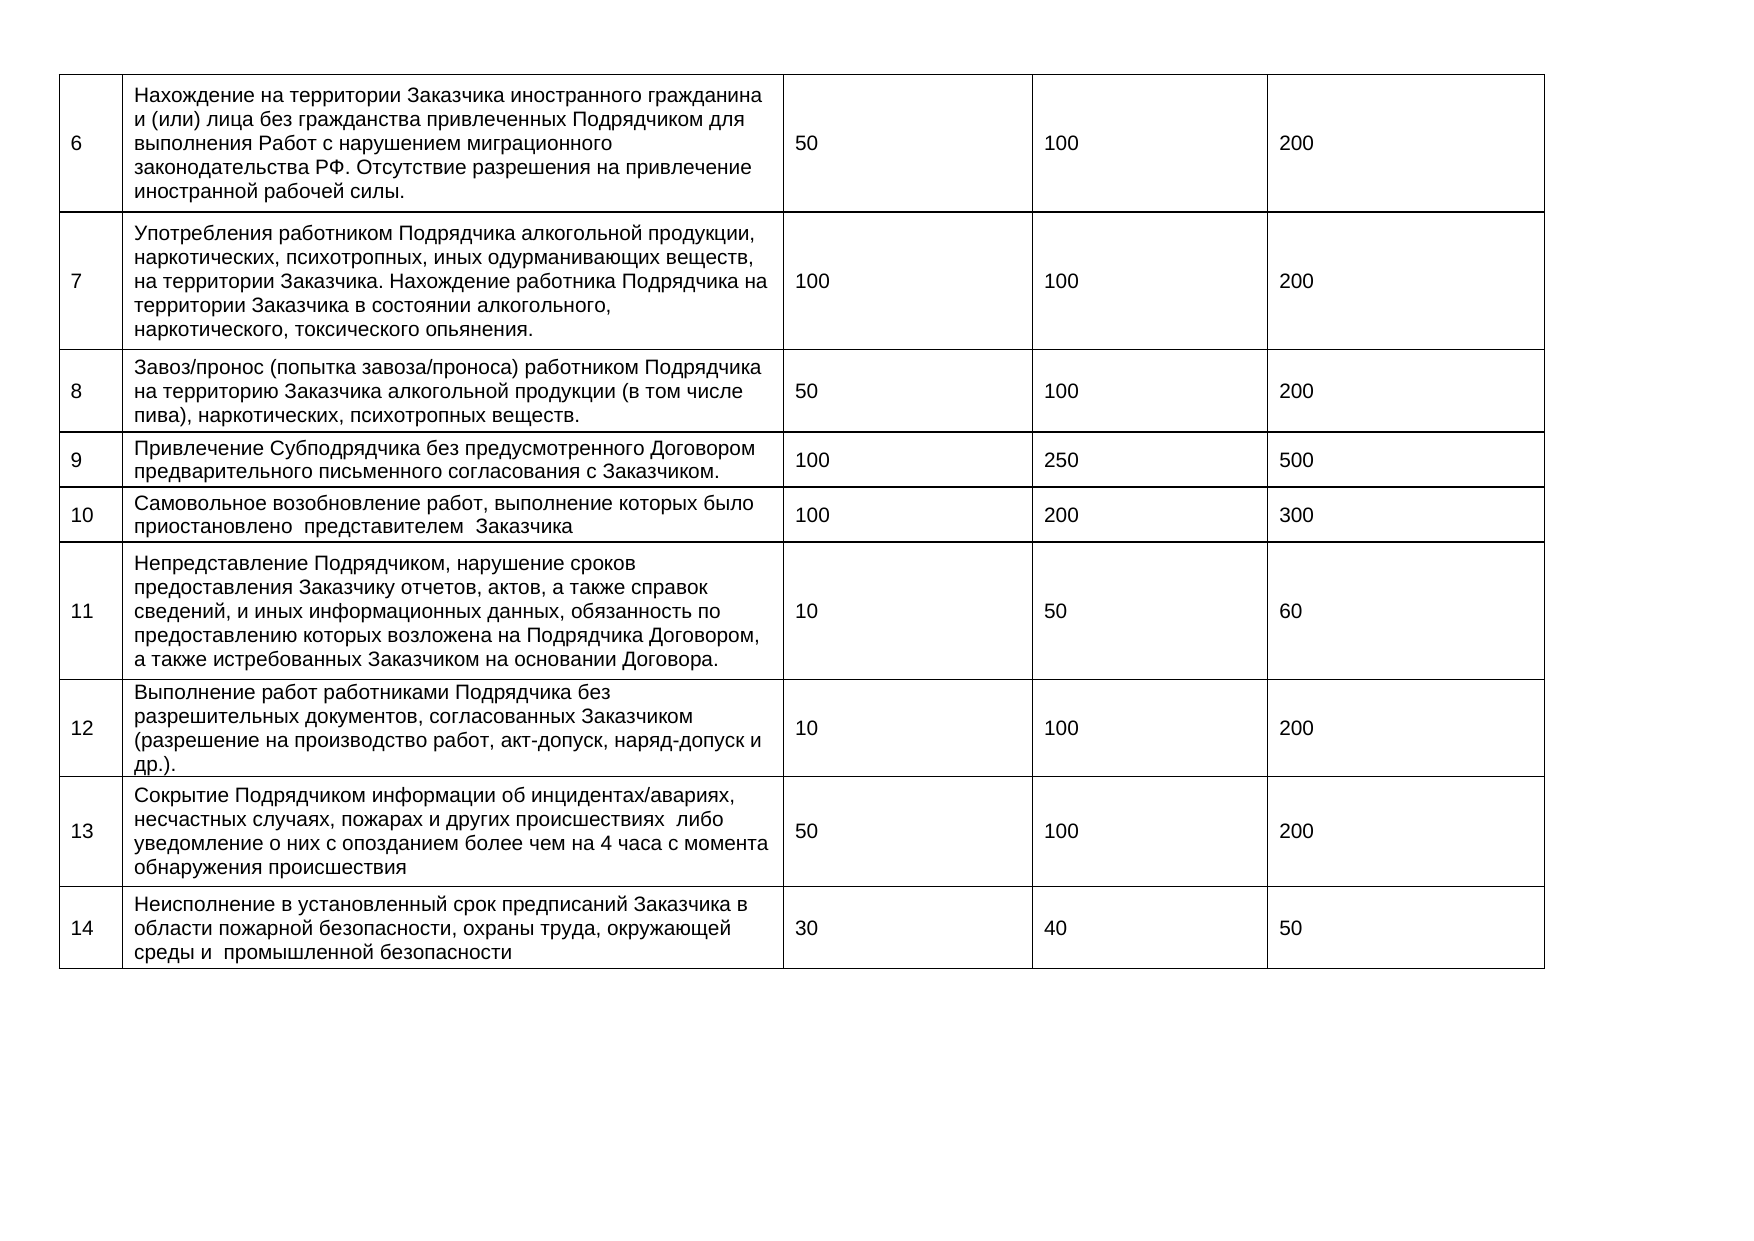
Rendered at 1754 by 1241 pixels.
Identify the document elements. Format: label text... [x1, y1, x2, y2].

table_cell 100 [1033, 213, 1267, 349]
table_cell 250 [1033, 433, 1267, 486]
table_cell Завоз/пронос (попытка завоза/проноса) работником Подрядчика на территорию Заказчика алкогольной продукции (в том числе пива), наркотических, психотропных веществ. [123, 350, 783, 431]
table_cell 10 [784, 543, 1032, 679]
table_cell Непредставление Подрядчиком, нарушение сроков предоставления Заказчику отчетов, актов, а также справок сведений, и иных информационных данных, обязанность по предоставлению которых возложена на Подрядчика Договором, а также истребованных Заказчиком на основании Договора. [123, 543, 783, 679]
table_cell 40 [1033, 887, 1267, 968]
table_cell 6 [60, 75, 122, 211]
table_cell Сокрытие Подрядчиком информации об инцидентах/авариях, несчастных случаях, пожарах и других происшествиях либо уведомление о них с опозданием более чем на 4 часа с момента обнаружения происшествия [123, 777, 783, 886]
table_cell Нахождение на территории Заказчика иностранного гражданина и (или) лица без гражданства привлеченных Подрядчиком для выполнения Работ с нарушением миграционного законодательства РФ. Отсутствие разрешения на привлечение иностранной рабочей силы. [123, 75, 783, 211]
table_cell 300 [1268, 488, 1544, 541]
table_cell 30 [784, 887, 1032, 968]
table_cell 200 [1033, 488, 1267, 541]
table_cell 100 [1033, 350, 1267, 431]
table_cell 50 [784, 75, 1032, 211]
table_cell 200 [1268, 350, 1544, 431]
table_cell 8 [60, 350, 122, 431]
table_cell 50 [784, 777, 1032, 886]
table_cell 12 [60, 680, 122, 776]
table_cell 200 [1268, 75, 1544, 211]
table_cell Привлечение Субподрядчика без предусмотренного Договором предварительного письменного согласования с Заказчиком. [123, 433, 783, 486]
table_cell 7 [60, 213, 122, 349]
table_cell 200 [1268, 680, 1544, 776]
table_cell 10 [60, 488, 122, 541]
table_cell 9 [60, 433, 122, 486]
table_cell 200 [1268, 213, 1544, 349]
table_cell 10 [784, 680, 1032, 776]
table_cell 100 [784, 488, 1032, 541]
table_cell Неисполнение в установленный срок предписаний Заказчика в области пожарной безопасности, охраны труда, окружающей среды и промышленной безопасности [123, 887, 783, 968]
table_cell 13 [60, 777, 122, 886]
table_cell 500 [1268, 433, 1544, 486]
table_cell 100 [1033, 680, 1267, 776]
table_cell 200 [1268, 777, 1544, 886]
table_cell 100 [784, 433, 1032, 486]
table_cell 14 [60, 887, 122, 968]
table_cell 100 [1033, 75, 1267, 211]
table_cell 100 [1033, 777, 1267, 886]
table_cell 50 [1268, 887, 1544, 968]
table_cell Выполнение работ работниками Подрядчика без разрешительных документов, согласованных Заказчиком (разрешение на производство работ, акт-допуск, наряд-допуск и др.). [123, 680, 783, 776]
table_cell 11 [60, 543, 122, 679]
table_cell 50 [784, 350, 1032, 431]
table_cell Самовольное возобновление работ, выполнение которых было приостановлено представителем Заказчика [123, 488, 783, 541]
table_cell Употребления работником Подрядчика алкогольной продукции, наркотических, психотропных, иных одурманивающих веществ, на территории Заказчика. Нахождение работника Подрядчика на территории Заказчика в состоянии алкогольного, наркотического, токсического опьянения. [123, 213, 783, 349]
table_cell 60 [1268, 543, 1544, 679]
table_cell 100 [784, 213, 1032, 349]
table_cell 50 [1033, 543, 1267, 679]
